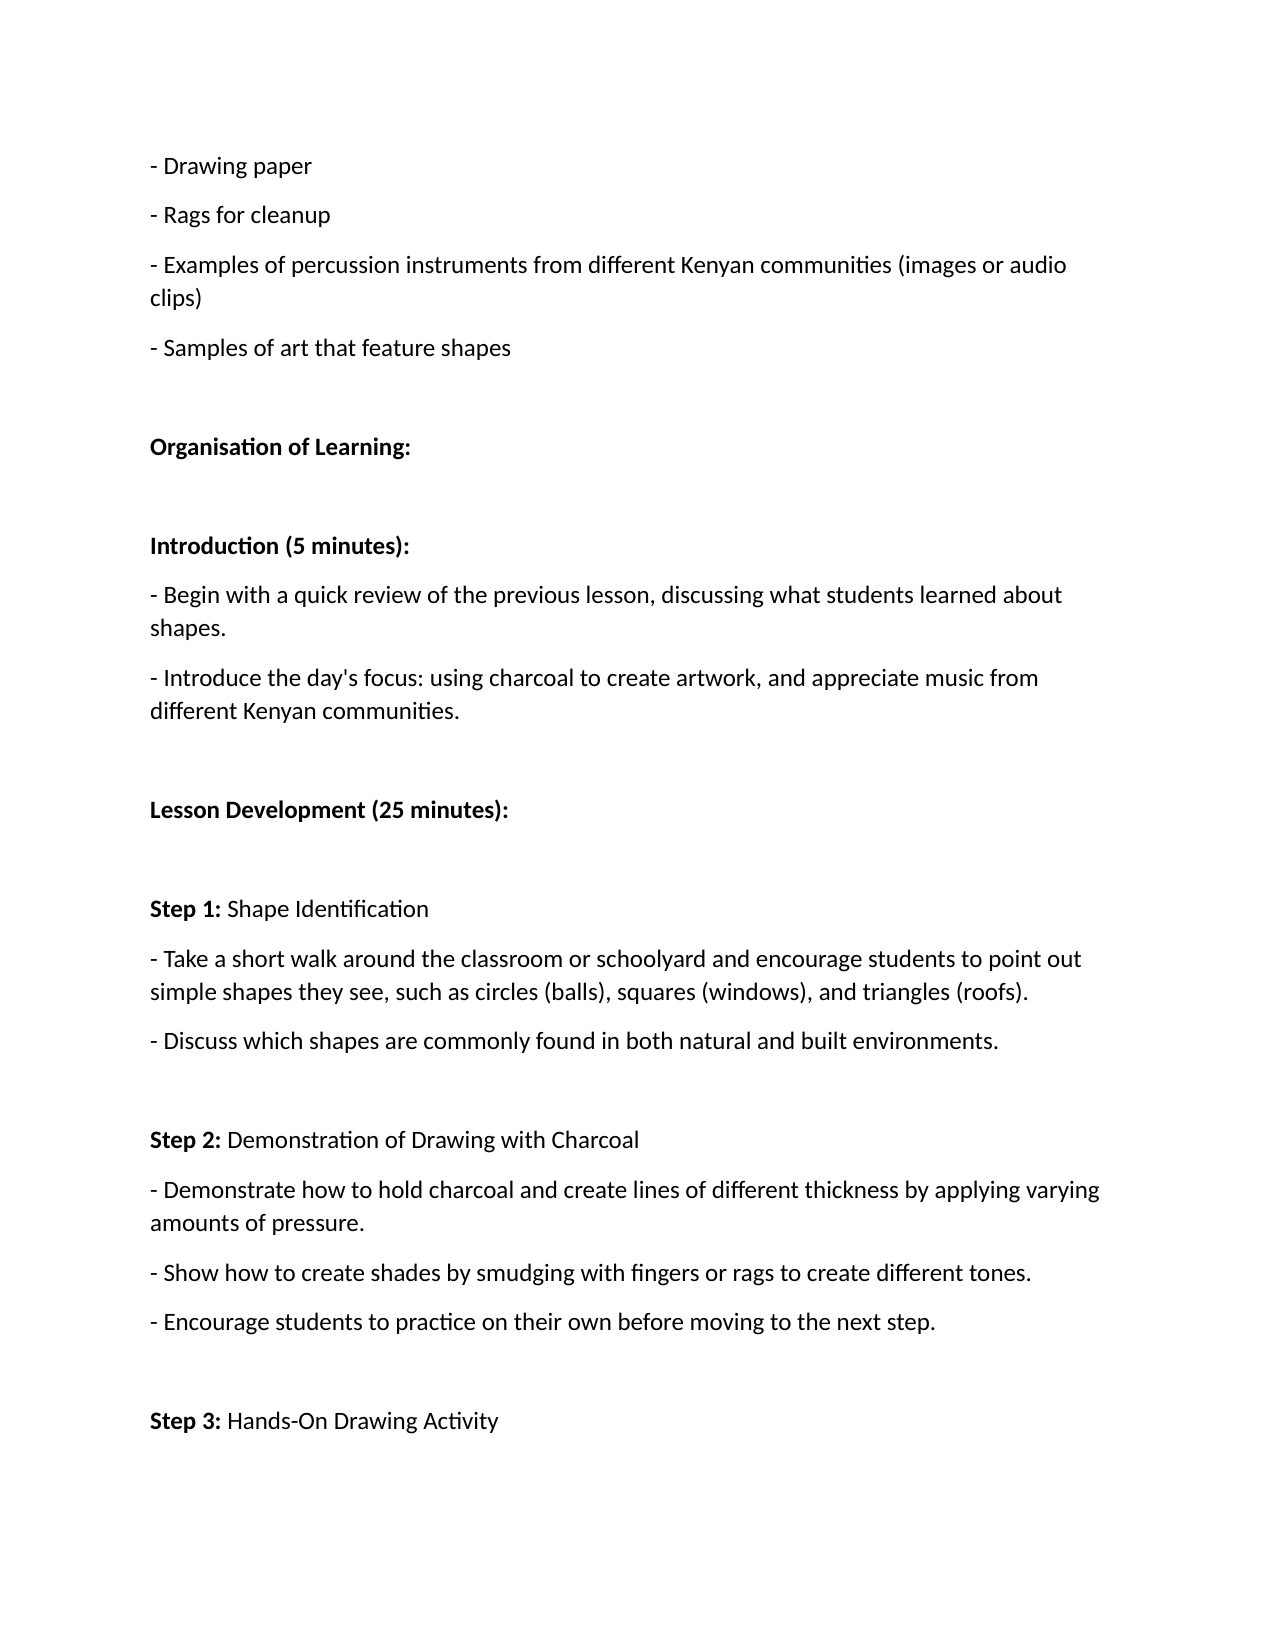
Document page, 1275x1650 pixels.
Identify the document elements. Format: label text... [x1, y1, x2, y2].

text - Rags for cleanup [150, 199, 1125, 230]
text Step 1: Shape Identification [150, 893, 1125, 924]
text - Encourage students to practice on their own before moving to the next step. [150, 1306, 1125, 1337]
text - Discuss which shapes are commonly found in both natural and built environments. [150, 1025, 1125, 1056]
text - Examples of percussion instruments from different Kenyan communities (images or audio clips) [150, 249, 1125, 313]
text Introduction (5 minutes): [150, 530, 1125, 561]
text Step 2: Demonstration of Drawing with Charcoal [150, 1124, 1125, 1155]
text - Introduce the day's focus: using charcoal to create artwork, and appreciate music from different Kenyan communities. [150, 662, 1125, 726]
text - Drawing paper [150, 150, 1125, 181]
text - Show how to create shades by smudging with fingers or rags to create different tones. [150, 1257, 1125, 1287]
text Organisation of Learning: [150, 431, 1125, 461]
text - Begin with a quick review of the previous lesson, discussing what students learned about shapes. [150, 579, 1125, 643]
text Lesson Development (25 minutes): [150, 794, 1125, 825]
text - Take a short walk around the classroom or schoolyard and encourage students to point out simple shapes they see, such as circles (balls), squares (windows), and triangles (roofs). [150, 943, 1125, 1006]
text - Samples of art that feature shapes [150, 332, 1125, 362]
text - Demonstrate how to hold charcoal and create lines of different thickness by applying varying amounts of pressure. [150, 1174, 1125, 1238]
text Step 3: Hands-On Drawing Activity [150, 1405, 1125, 1436]
